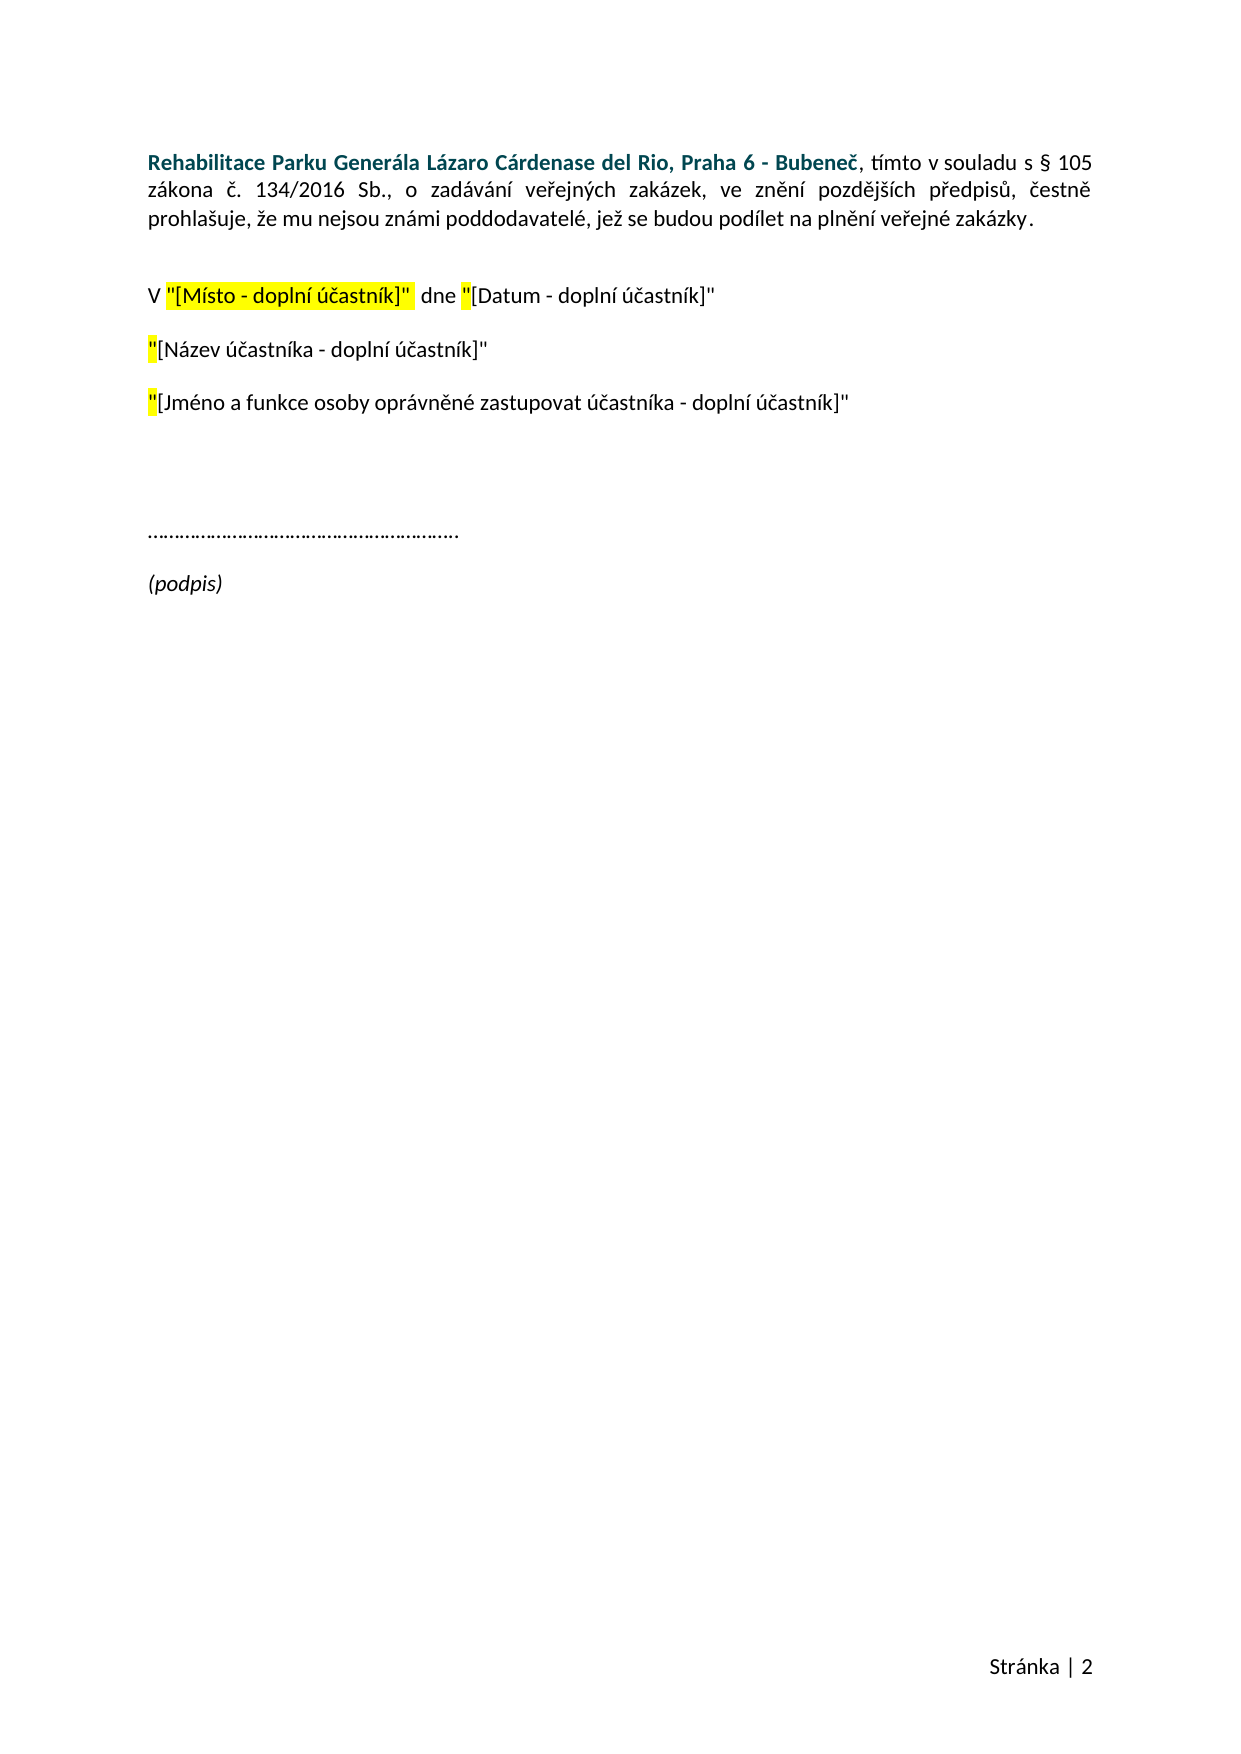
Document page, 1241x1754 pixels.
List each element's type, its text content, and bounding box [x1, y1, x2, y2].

text V dne [415, 282, 461, 310]
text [148, 148, 1093, 232]
text V dne [471, 282, 1093, 310]
text ………………………………………………….. [148, 516, 1093, 544]
text V dne [148, 282, 166, 310]
text (podpis) [148, 569, 1093, 597]
